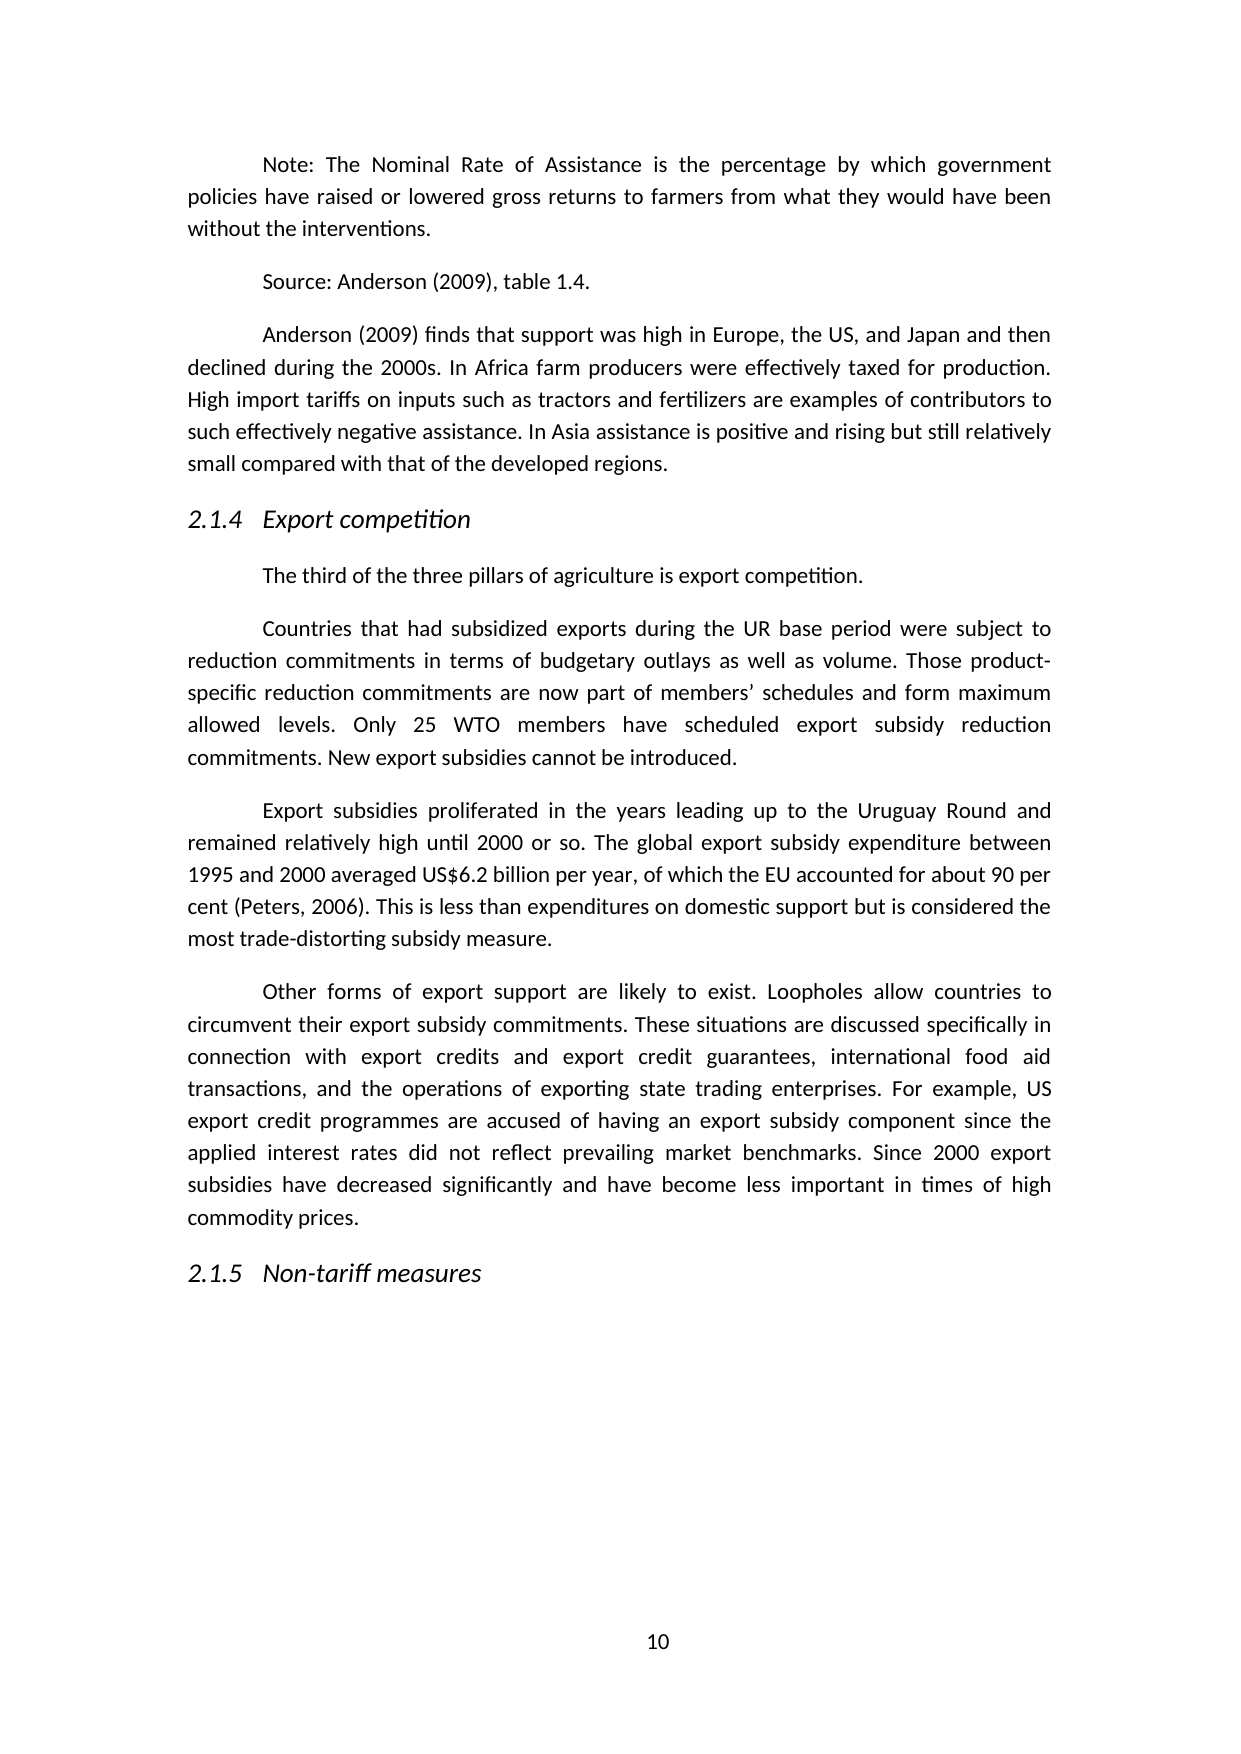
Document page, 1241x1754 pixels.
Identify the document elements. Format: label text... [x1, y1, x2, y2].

text Other forms of export support are likely to exist. Loopholes allow countries to circumvent their export subsidy commitments. These situations are discussed specifically in connection with export credits and export credit guarantees, international food aid transactions, and the operations of exporting state trading enterprises. For example, US export credit programmes are accused of having an export subsidy component since the applied interest rates did not reflect prevailing market benchmarks. Since 2000 export subsidies have decreased significantly and have become less important in times of high commodity prices. [187, 977, 1053, 1231]
text Anderson (2009) finds that support was high in Europe, the US, and Japan and then declined during the 2000s. In Africa farm producers were effectively taxed for production. High import tariffs on inputs such as tractors and fertilizers are examples of contributors to such effectively negative assistance. In Asia assistance is positive and rising but still relatively small compared with that of the developed regions. [187, 320, 1053, 477]
text Export subsidies proliferated in the years leading up to the Uruguay Round and remained relatively high until 2000 or so. The global export subsidy expenditure between 1995 and 2000 averaged US$6.2 billion per year, of which the EU accounted for about 90 per cent (Peters, 2006). This is less than expenditures on domestic support but is considered the most trade-distorting subsidy measure. [187, 796, 1053, 952]
text The third of the three pillars of agriculture is export competition. [187, 561, 1053, 589]
text 2.1.5 Non-tariff measures [187, 1256, 1053, 1289]
text Countries that had subsidized exports during the UR base period were subject to reduction commitments in terms of budgetary outlays as well as volume. Those product-specific reduction commitments are now part of members’ schedules and form maximum allowed levels. Only 25 WTO members have scheduled export subsidy reduction commitments. New export subsidies cannot be introduced. [187, 614, 1053, 771]
text 2.1.4 Export competition [187, 502, 1053, 535]
text Note: The Nominal Rate of Assistance is the percentage by which government policies have raised or lowered gross returns to farmers from what they would have been without the interventions. [187, 150, 1053, 242]
text Source: Anderson (2009), table 1.4. [187, 267, 1053, 295]
